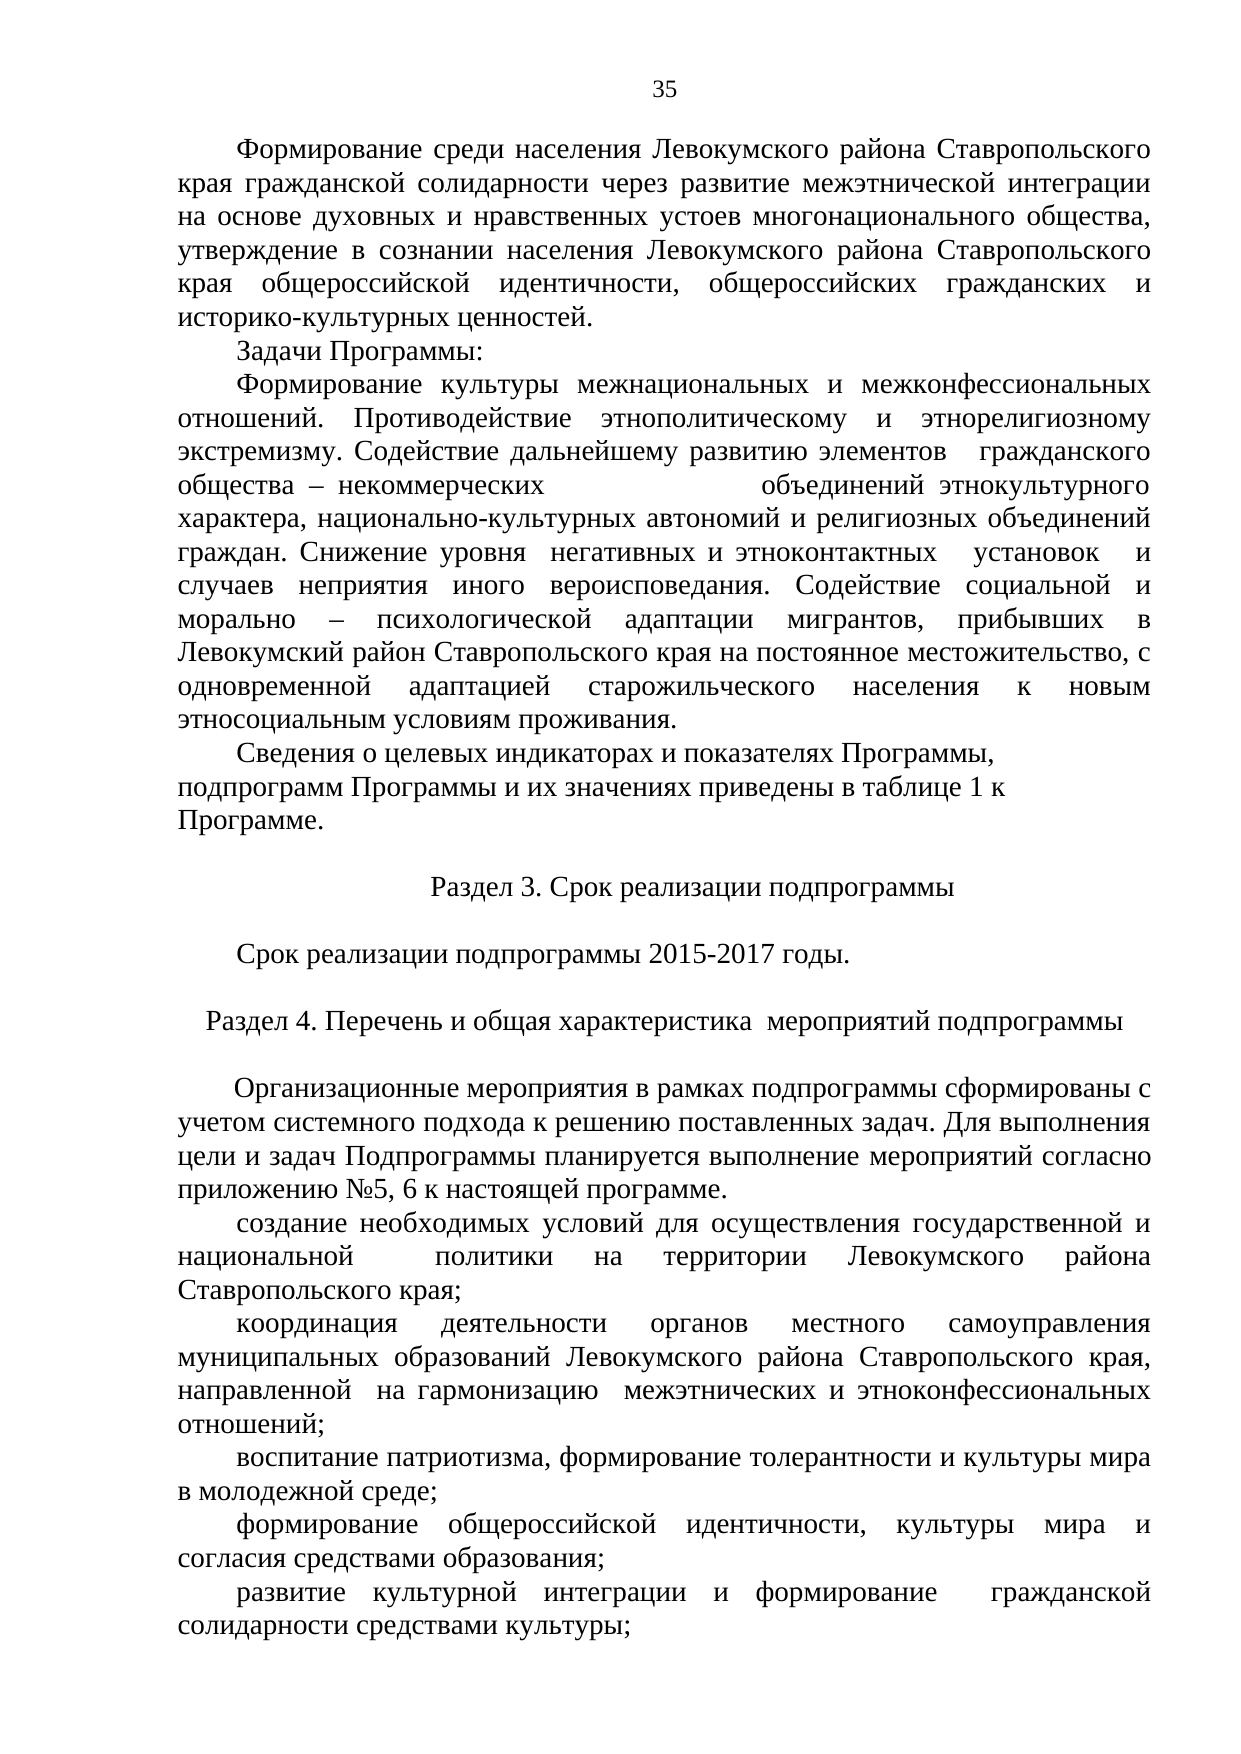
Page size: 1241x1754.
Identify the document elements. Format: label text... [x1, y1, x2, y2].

text формирование общероссийской идентичности, культуры мира и согласия средствами образования; [177, 1507, 1152, 1574]
text Задачи Программы: [177, 333, 1152, 366]
text воспитание патриотизма, формирование толерантности и культуры мира в молодежной среде; [177, 1439, 1152, 1507]
text развитие культурной интеграции и формирование гражданской солидарности средствами культуры; [177, 1574, 1152, 1641]
text Раздел 3. Срок реализации подпрограммы [177, 869, 1152, 903]
text Сведения о целевых индикаторах и показателях Программы, подпрограмм Программы и их значениях приведены в таблице 1 к Программе. [177, 735, 1152, 836]
text создание необходимых условий для осуществления государственной и национальной политики на территории Левокумского района Ставропольского края; [177, 1205, 1152, 1305]
text Организационные мероприятия в рамках подпрограммы сформированы с учетом системного подхода к решению поставленных задач. Для выполнения цели и задач Подпрограммы планируется выполнение мероприятий согласно приложению №5, 6 к настоящей программе. [177, 1071, 1152, 1205]
text координация деятельности органов местного самоуправления муниципальных образований Левокумского района Ставропольского края, направленной на гармонизацию межэтнических и этноконфессиональных отношений; [177, 1305, 1152, 1439]
text Формирование культуры межнациональных и межконфессиональных отношений. Противодействие этнополитическому и этнорелигиозному экстремизму. Содействие дальнейшему развитию элементов гражданского общества – некоммерческих объединений этнокультурного характера, национально-культурных автономий и религиозных объединений граждан. Снижение уровня негативных и этноконтактных установок и случаев неприятия иного вероисповедания. Содействие социальной и морально – психологической адаптации мигрантов, прибывших в Левокумский район Ставропольского края на постоянное местожительство, с одновременной адаптацией старожильческого населения к новым этносоциальным условиям проживания. [177, 366, 1152, 735]
text Срок реализации подпрограммы 2015-2017 годы. [177, 936, 1152, 970]
text Формирование среди населения Левокумского района Ставропольского края гражданской солидарности через развитие межэтнической интеграции на основе духовных и нравственных устоев многонационального общества, утверждение в сознании населения Левокумского района Ставропольского края общероссийской идентичности, общероссийских гражданских и историко-культурных ценностей. [177, 131, 1152, 333]
text Раздел 4. Перечень и общая характеристика мероприятий подпрограммы [177, 1003, 1152, 1037]
